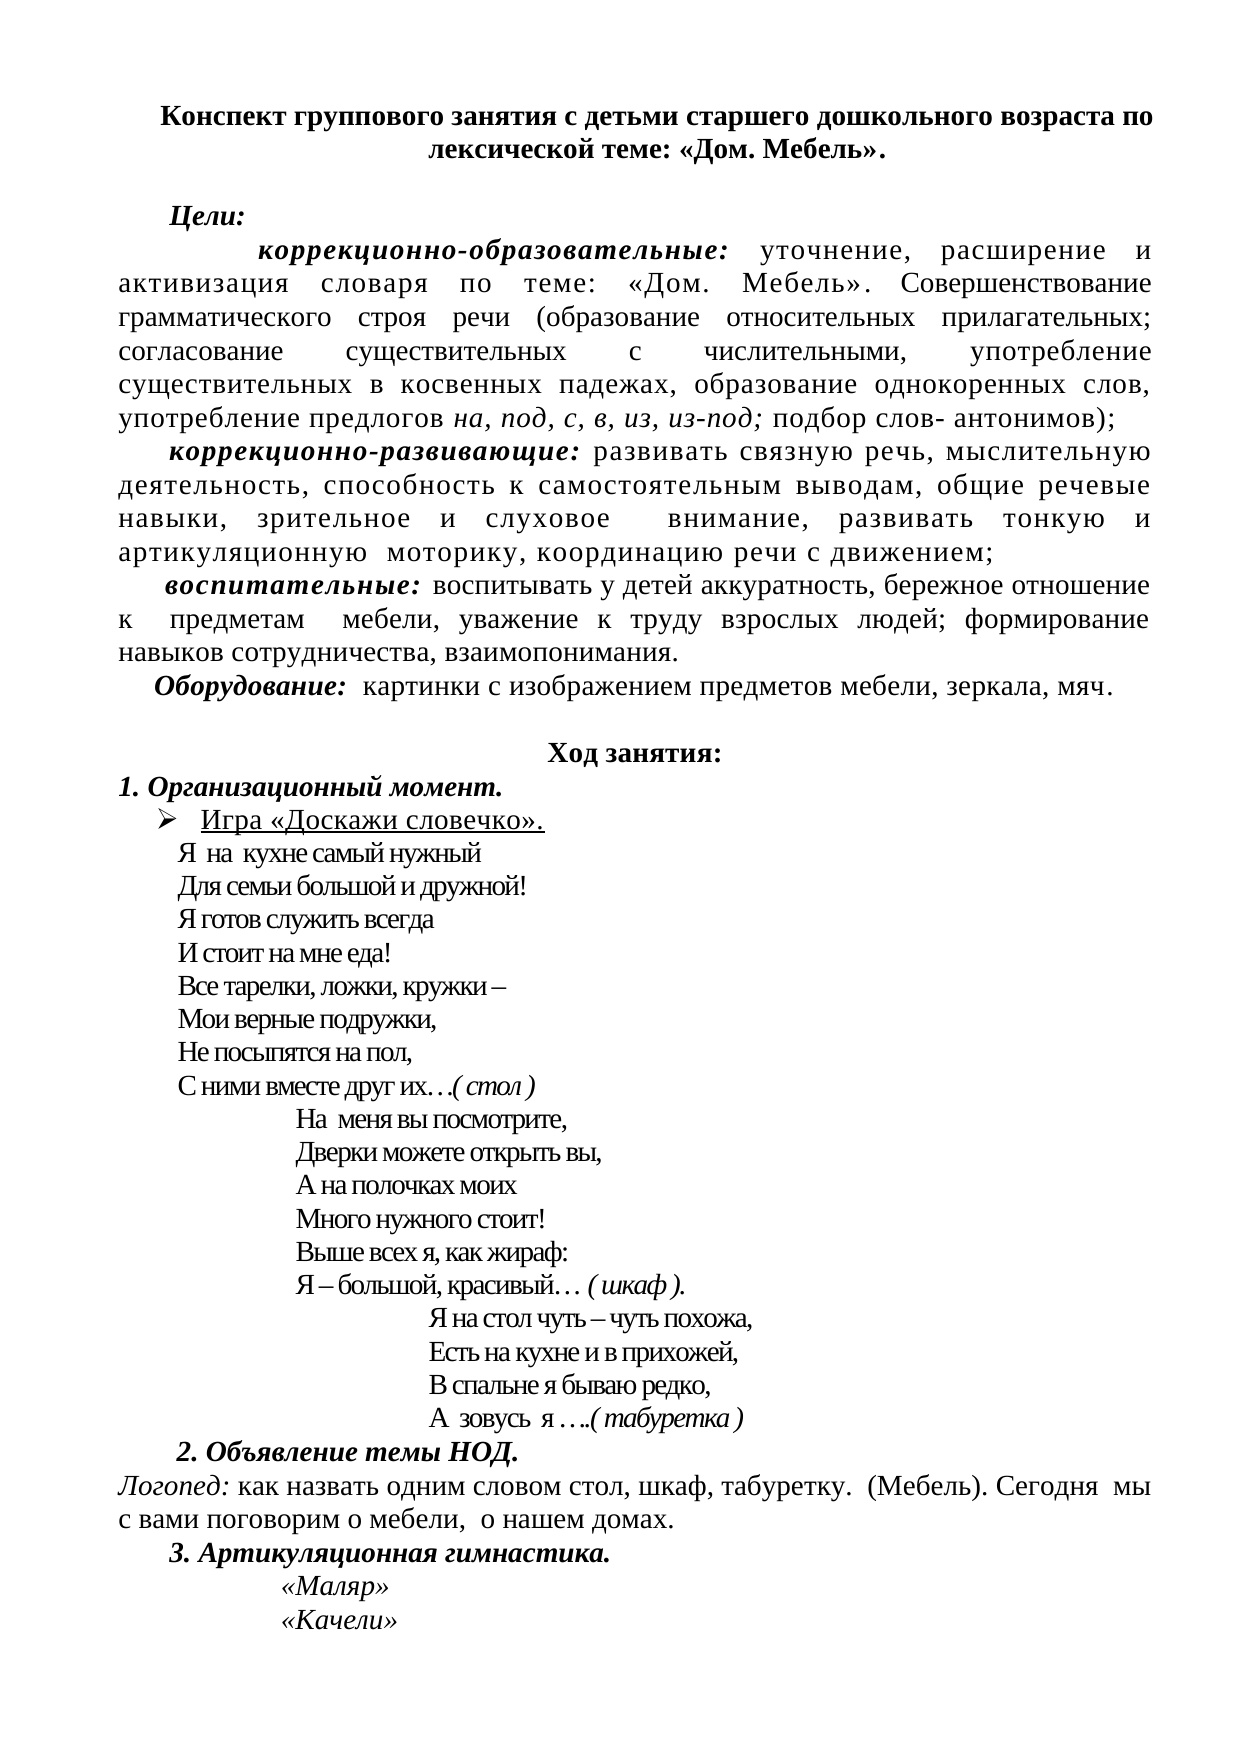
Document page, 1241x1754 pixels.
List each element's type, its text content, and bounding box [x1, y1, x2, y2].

text Цели: [118, 198, 1152, 232]
text коррекционно-развивающие: развивать связную речь, мыслительную деятельность, способность к самостоятельным выводам, общие речевые навыки, зрительное и слуховое внимание, развивать тонкую и артикуляционную моторику, координацию речи с движением; [118, 433, 1152, 567]
list Не посыпятся на пол, [177, 1035, 1152, 1068]
list Я – большой, красивый… ( шкаф ). [252, 1268, 1152, 1301]
list Выше всех я, как жираф: [252, 1235, 1152, 1268]
text воспитательные: воспитывать у детей аккуратность, бережное отношение к предметам мебели, уважение к труду взрослых людей; формирование навыков сотрудничества, взаимопонимания. [118, 567, 1152, 668]
list С ними вместе друг их…( стол ) [177, 1068, 1152, 1102]
list На меня вы посмотрите, [252, 1102, 1152, 1135]
list Мои верные подружки, [177, 1002, 1152, 1035]
list И стоит на мне еда! [177, 936, 1152, 969]
list Я на кухне самый нужный [177, 836, 1152, 869]
text коррекционно-образовательные: уточнение, расширение и активизация словаря по теме: «Дом. Мебель». Совершенствование грамматического строя речи (образование относительных прилагательных; согласование существительных с числительными, употребление существительных в косвенных падежах, образование однокоренных слов, употребление предлогов на, под, с, в, из, из-под; подбор слов- антонимов); [118, 232, 1152, 433]
list Я готов служить всегда [177, 902, 1152, 936]
list Игра «Доскажи словечко». [156, 802, 1152, 836]
list Дверки можете открыть вы, [252, 1135, 1152, 1168]
list А зовусь я ….( табуретка ) [252, 1401, 1152, 1434]
list Для семьи большой и дружной! [177, 869, 1152, 902]
text Оборудование: картинки с изображением предметов мебели, зеркала, мяч. [118, 668, 1152, 702]
list Есть на кухне и в прихожей, [252, 1334, 1152, 1368]
list Все тарелки, ложки, кружки – [177, 969, 1152, 1002]
text 2. Объявление темы НОД. [118, 1434, 1152, 1468]
text Ход занятия: [118, 735, 1151, 769]
text Логопед: как назвать одним словом стол, шкаф, табуретку. (Мебель). Сегодня мы с вами поговорим о мебели, о нашем домах. [118, 1468, 1152, 1535]
list Я на стол чуть – чуть похожа, [252, 1301, 1152, 1334]
list В спальне я бываю редко, [252, 1368, 1152, 1401]
text 3. Артикуляционная гимнастика. [118, 1535, 1152, 1568]
text 1. Организационный момент. [118, 769, 1152, 802]
text Конспект группового занятия с детьми старшего дошкольного возраста по лексической теме: «Дом. Мебель». [133, 98, 1181, 165]
list «Качели» [118, 1602, 1152, 1635]
list Много нужного стоит! [252, 1201, 1152, 1235]
list «Маляр» [118, 1568, 1152, 1602]
list А на полочках моих [252, 1168, 1152, 1201]
